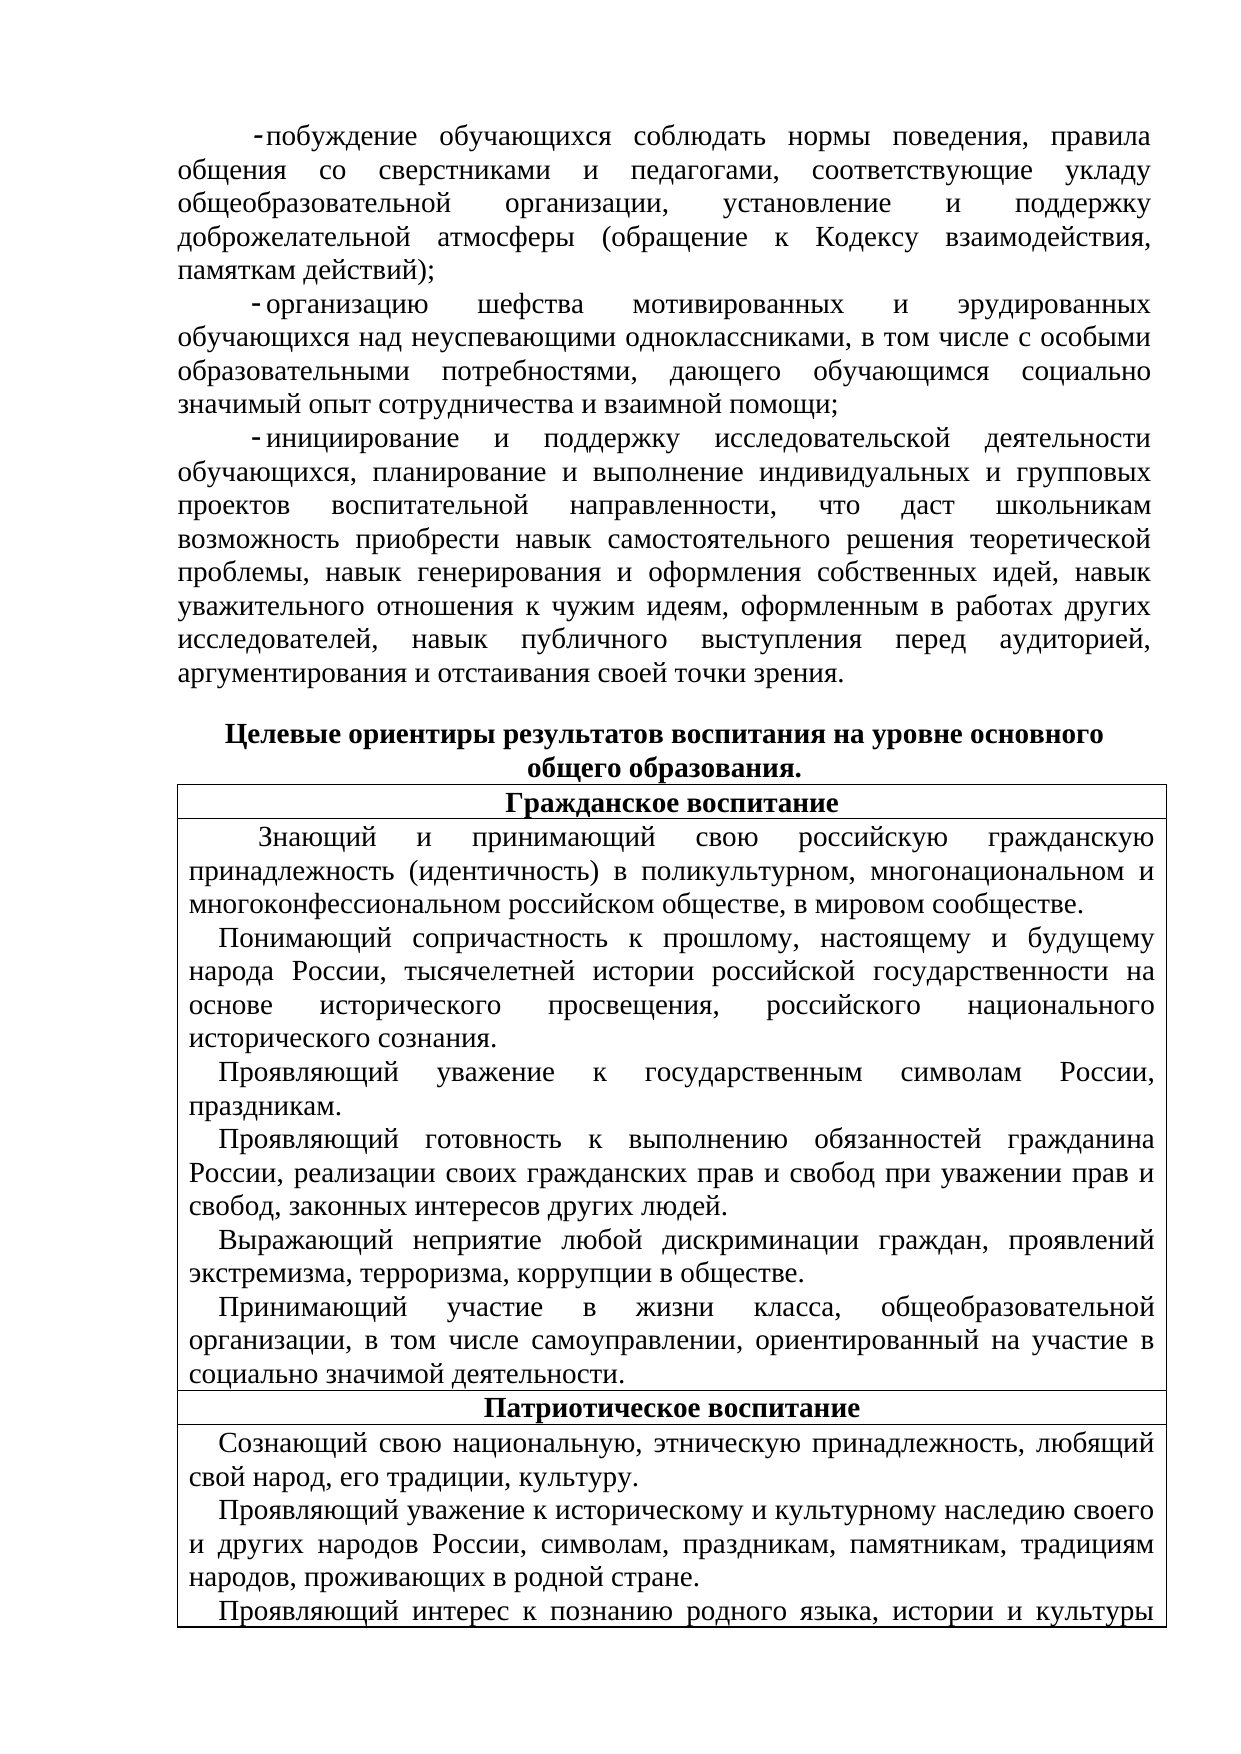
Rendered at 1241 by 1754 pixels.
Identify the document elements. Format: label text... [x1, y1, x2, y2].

list инициирование и поддержку исследовательской деятельности обучающихся, планирование и выполнение индивидуальных и групповых проектов воспитательной направленности, что даст школьникам возможность приобрести навык самостоятельного решения теоретической проблемы, навык генерирования и оформления собственных идей, навык уважительного отношения к чужим идеям, оформленным в работах других исследователей, навык публичного выступления перед аудиторией, аргументирования и отстаивания своей точки зрения. [177, 420, 1152, 689]
table_cell Патриотическое воспитание [178, 1391, 1166, 1424]
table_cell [178, 1425, 1166, 1626]
table_header Гражданское воспитание [178, 785, 1166, 818]
list организацию шефства мотивированных и эрудированных обучающихся над неуспевающими одноклассниками, в том числе с особыми образовательными потребностями, дающего обучающимся социально значимый опыт сотрудничества и взаимной помощи; [177, 286, 1152, 420]
list побуждение обучающихся соблюдать нормы поведения, правила общения со сверстниками и педагогами, соответствующие укладу общеобразовательной организации, установление и поддержку доброжелательной атмосферы (обращение к Кодексу взаимодействия, памяткам действий); [177, 118, 1152, 286]
text Целевые ориентиры результатов воспитания на уровне основного общего образования. [177, 717, 1152, 784]
table_cell Знающий и принимающий свою российскую гражданскую принадлежность (идентичность) в поликультурном, многонациональном и многоконфессиональном российском обществе, в мировом сообществе. Понимающий сопричастность к прошлому, настоящему и будущему народа России, тысячелетней истории российской государственности на основе исторического просвещения, российского национального исторического сознания. Проявляющий уважение к государственным символам России, праздникам. Проявляющий готовность к выполнению обязанностей гражданина России, реализации своих гражданских прав и свобод при уважении прав и свобод, законных интересов других людей. Выражающий неприятие любой дискриминации граждан, проявлений экстремизма, терроризма, коррупции в обществе. Принимающий участие в жизни класса, общеобразовательной организации, в том числе самоуправлении, ориентированный на участие в социально значимой деятельности. [178, 819, 1166, 1389]
